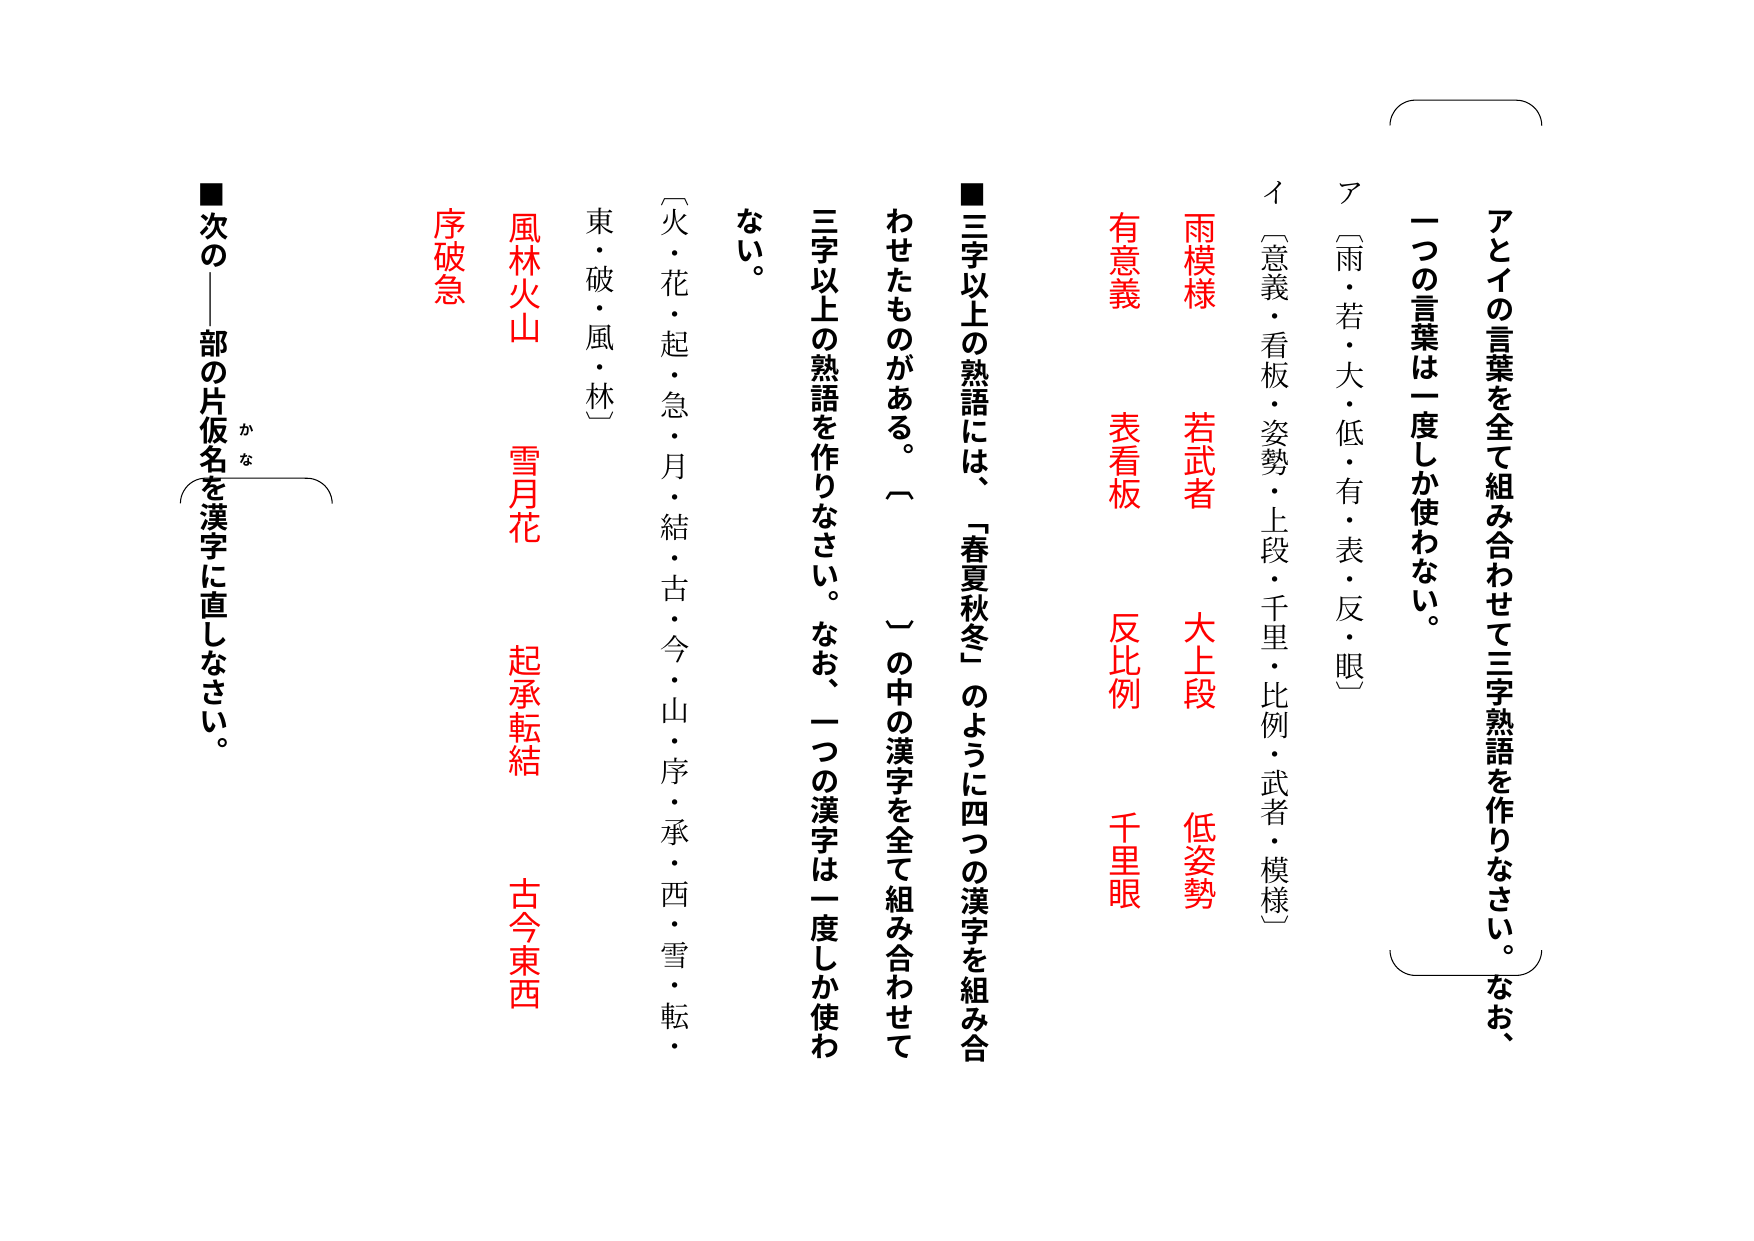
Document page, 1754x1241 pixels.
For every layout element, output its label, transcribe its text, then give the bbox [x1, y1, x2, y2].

text 有意義 表看板 反比例 千里眼 [1087, 177, 1162, 1063]
text ■次の――部の片を漢字に直しなさい。 [187, 177, 262, 484]
text 〔火・花・起・急・月・結・古・今・山・序・承・西・雪・転・東・破・風・林〕 [562, 177, 712, 1063]
text ■次の――部の片を漢字に直しなさい。 [187, 479, 262, 1063]
text ア 〔雨・若・大・低・有・表・反・眼〕 [1312, 177, 1387, 1063]
text ■三字には、「不器用」や「未知数」のように二字の熟語に一字加えてその熟語になんらかの意味をつけ加えたものがある。アとイの言葉を全て組み合わせて三字熟語を作りなさい。なお、一つの言葉は一度しか使わない。 [1387, 177, 1537, 1063]
text 雨模様 若武者 大上段 低姿勢 [1162, 177, 1237, 1063]
text 序破急 [412, 177, 487, 1063]
text 風林火山 雪月花 起承転結 古今東西 [487, 177, 562, 1063]
text イ 〔意義・看板・姿勢・上段・千里・比例・武者・模様〕 [1237, 177, 1312, 1063]
text ■三字以上の熟語には、「春夏秋冬」のように四つの漢字を組み合わせたものがある。〔 〕の中の漢字を全て組み合わせて三字以上の熟語を作りなさい。なお、一つの漢字は一度しか使わない。 [712, 177, 1012, 1063]
